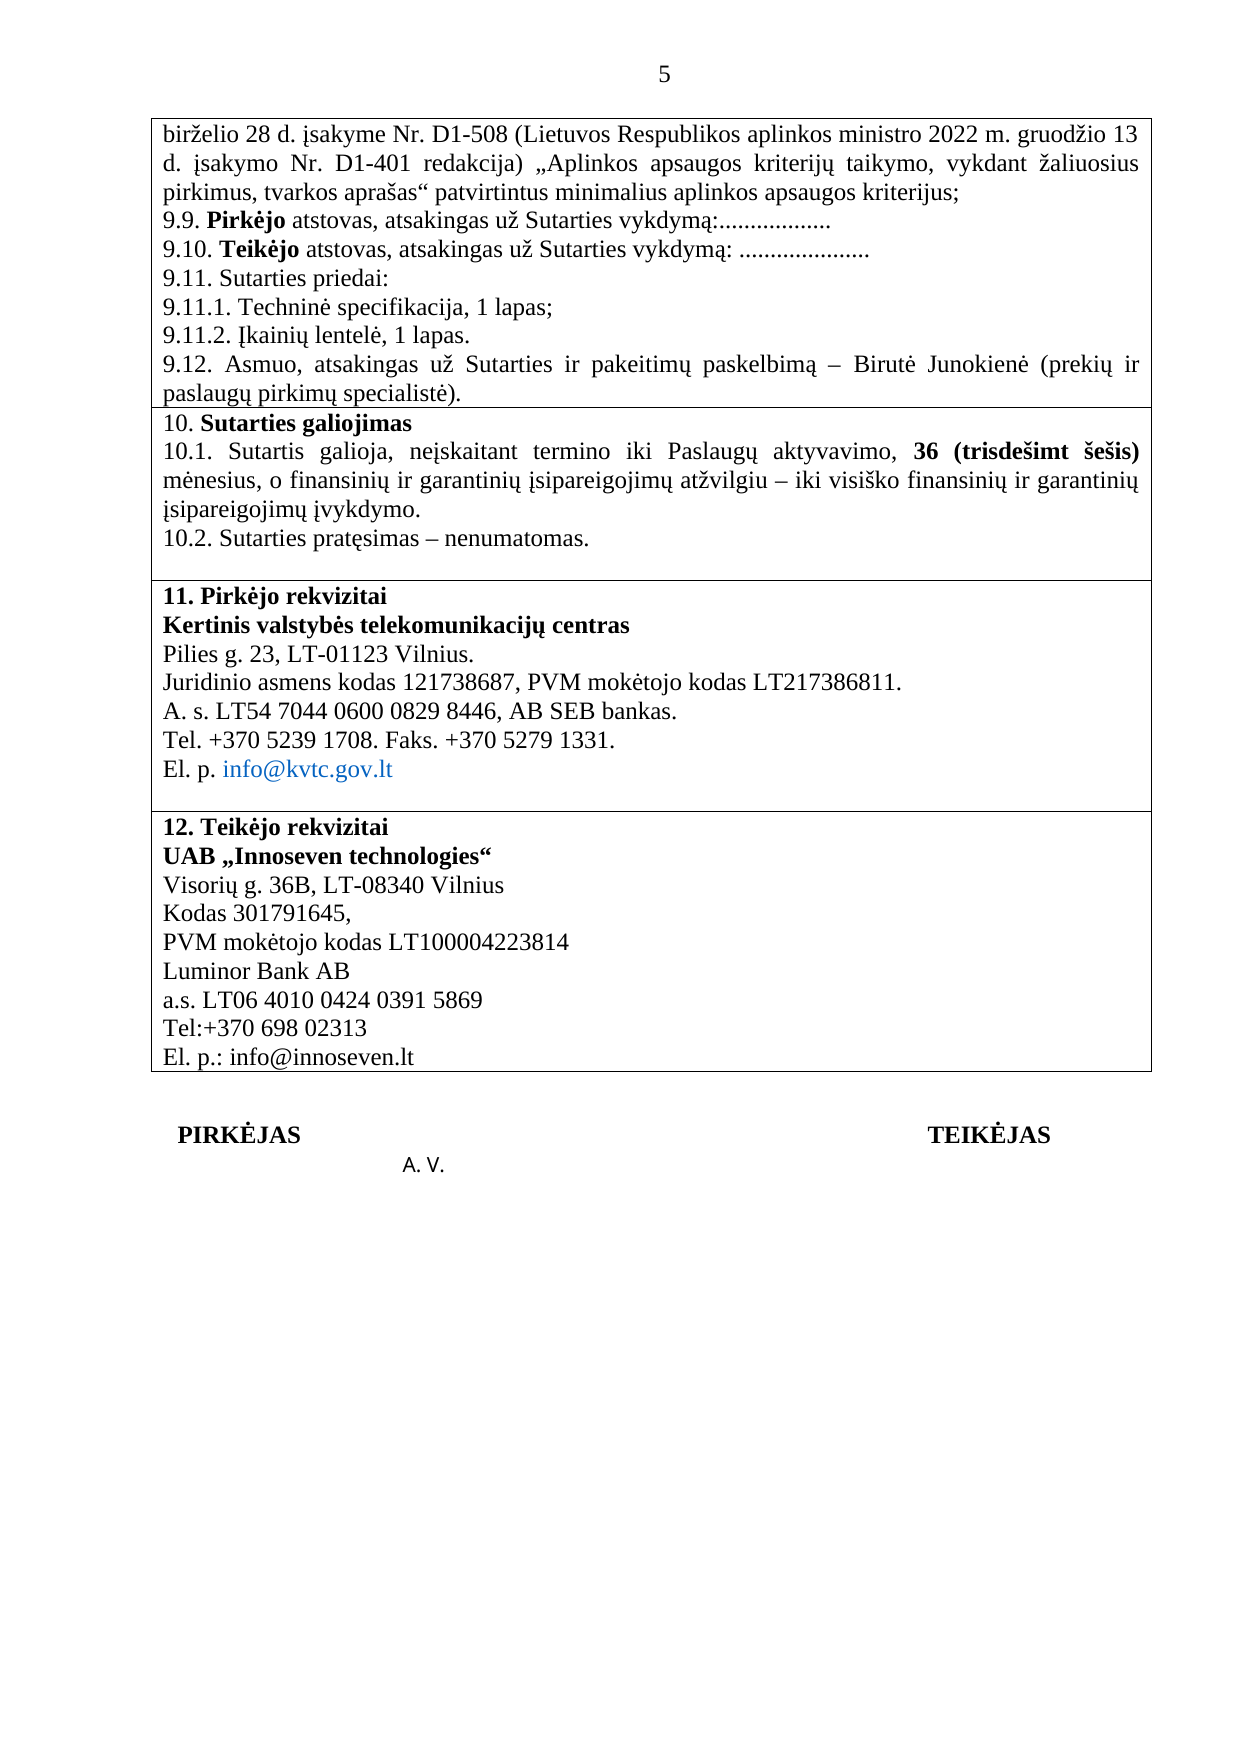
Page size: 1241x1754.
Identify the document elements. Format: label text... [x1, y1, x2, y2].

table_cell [152, 119, 1151, 407]
table_cell 10. Sutarties galiojimas 10.1. Sutartis galioja, neįskaitant termino iki Paslaugų aktyvavimo, 36 (trisdešimt šešis) mėnesius, o finansinių ir garantinių įsipareigojimų atžvilgiu – iki visiško finansinių ir garantinių įsipareigojimų įvykdymo. 10.2. Sutarties pratęsimas – nenumatomas. [152, 408, 1151, 580]
table_cell 11. Pirkėjo rekvizitai Kertinis valstybės telekomunikacijų centras Pilies g. 23, LT-01123 Vilnius. Juridinio asmens kodas 121738687, PVM mokėtojo kodas LT217386811. A. s. LT54 7044 0600 0829 8446, AB SEB bankas. Tel. +370 5239 1708. Faks. +370 5279 1331. El. p. info@kvtc.gov.lt [152, 581, 1151, 811]
table_cell 12. Teikėjo rekvizitai UAB „Innoseven technologies“ Visorių g. 36B, LT-08340 Vilnius Kodas 301791645, PVM mokėtojo kodas LT100004223814 Luminor Bank AB a.s. LT06 4010 0424 0391 5869 Tel:+370 698 02313 El. p.: info@innoseven.lt [152, 812, 1151, 1071]
text PIRKĖJAS TEIKĖJAS A. V. [177, 1120, 1152, 1178]
